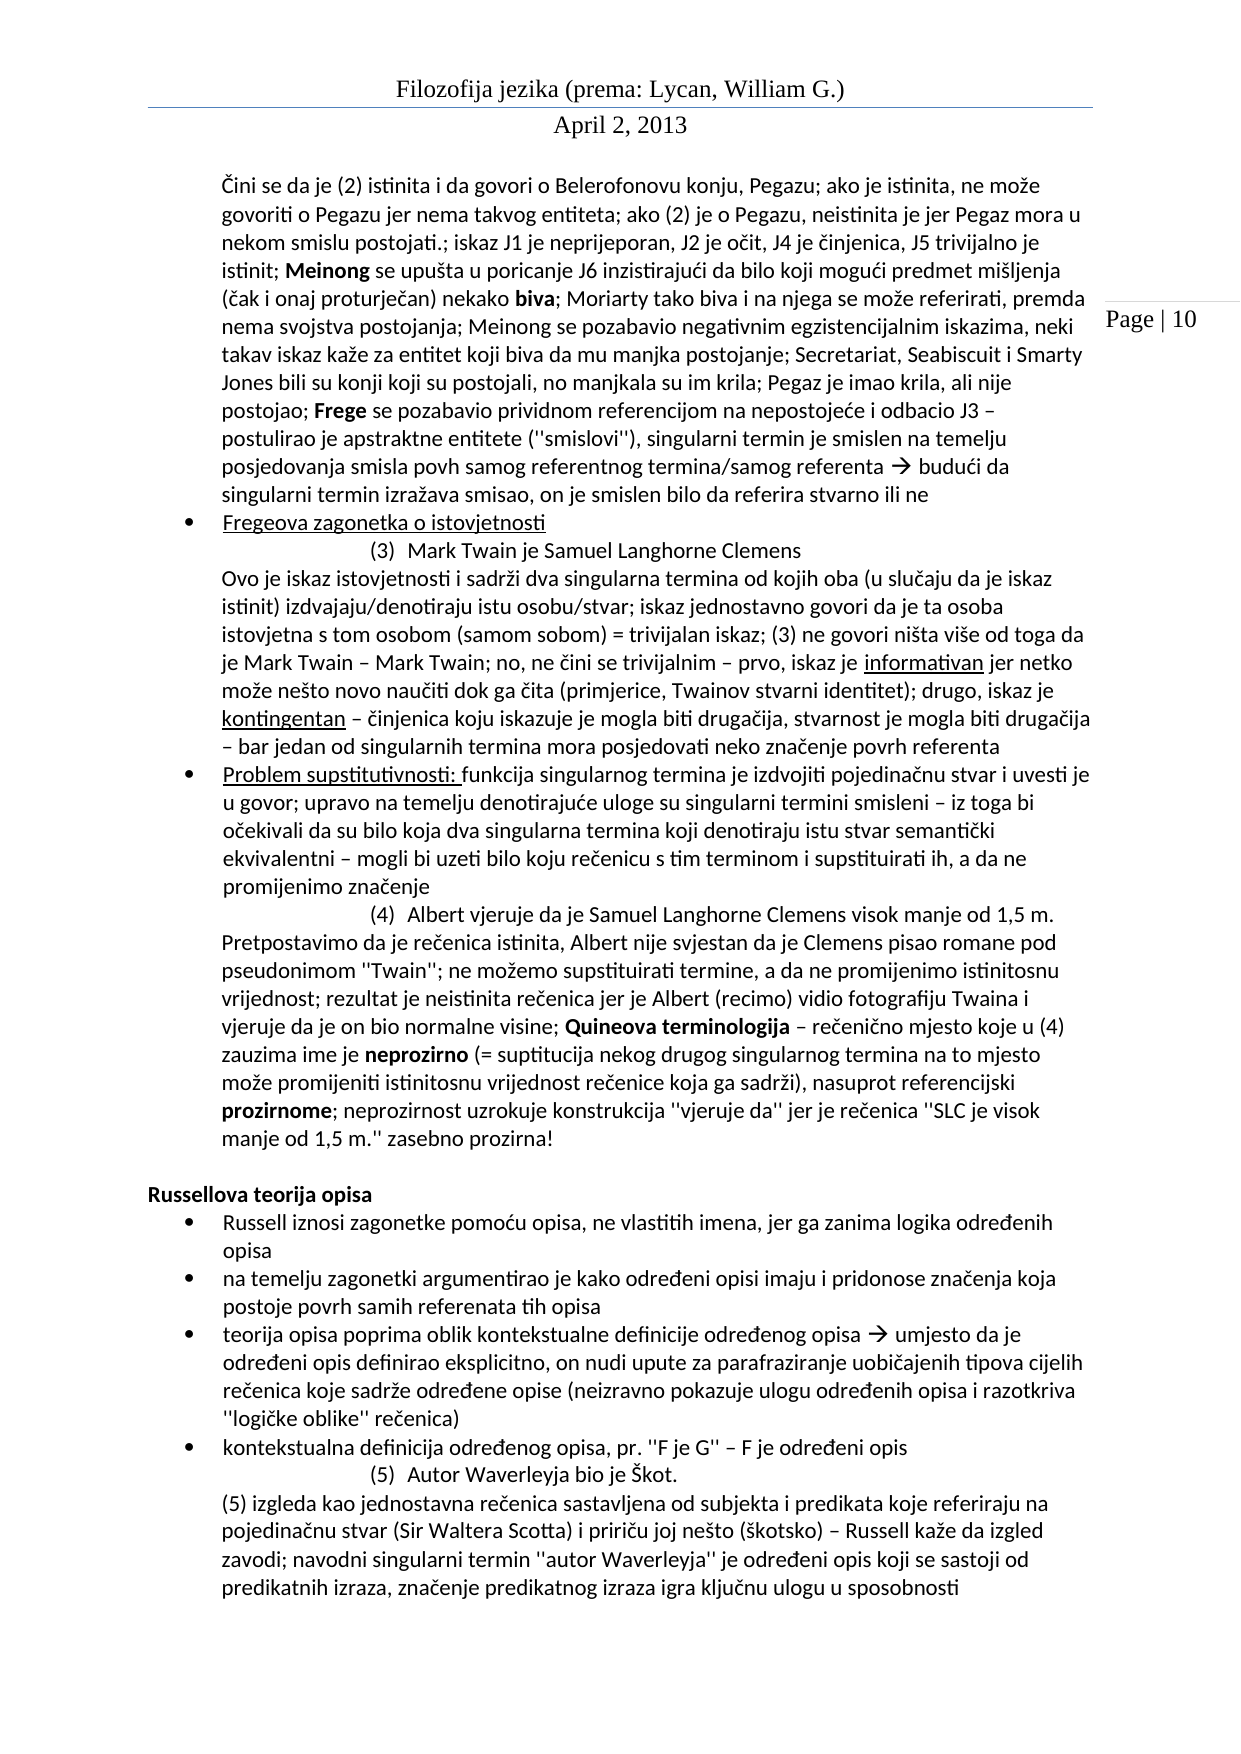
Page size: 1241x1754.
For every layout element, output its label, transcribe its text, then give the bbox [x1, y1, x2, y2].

list Albert vjeruje da je Samuel Langhorne Clemens visok manje od 1,5 m. [369, 900, 1093, 928]
list Fregeova zagonetka o istovjetnosti [185, 508, 1093, 536]
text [221, 1489, 1093, 1601]
list Čini se da je (2) istinita i da govori o Belerofonovu konju, Pegazu; ako je istinita, ne može govoriti o Pegazu jer nema takvog entiteta; ako (2) je o Pegazu, neistinita je jer Pegaz mora u nekom smislu postojati.; iskaz J1 je neprijeporan, J2 je očit, J4 je činjenica, J5 trivijalno je istinit; Meinong se upušta u poricanje J6 inzistirajući da bilo koji mogući predmet mišljenja (čak i onaj proturječan) nekako biva; Moriarty tako biva i na njega se može referirati, premda nema svojstva postojanja; Meinong se pozabavio negativnim egzistencijalnim iskazima, neki takav iskaz kaže za entitet koji biva da mu manjka postojanje; Secretariat, Seabiscuit i Smarty Jones bili su konji koji su postojali, no manjkala su im krila; Pegaz je imao krila, ali nije postojao; Frege se pozabavio prividnom referencijom na nepostojeće i odbacio J3 – postulirao je apstraktne entitete (''smislovi''), singularni termin je smislen na temelju posjedovanja smisla povh samog referentnog termina/samog referenta budući da singularni termin izražava smisao, on je smislen bilo da referira stvarno ili ne [221, 172, 1093, 508]
list Russell iznosi zagonetke pomoću opisa, ne vlastitih imena, jer ga zanima logika određenih opisa [185, 1208, 1093, 1264]
list Mark Twain je Samuel Langhorne Clemens [369, 536, 1093, 564]
list Problem supstitutivnosti: funkcija singularnog termina je izdvojiti pojedinačnu stvar i uvesti je u govor; upravo na temelju denotirajuće uloge su singularni termini smisleni – iz toga bi očekivali da su bilo koja dva singularna termina koji denotiraju istu stvar semantički ekvivalentni – mogli bi uzeti bilo koju rečenicu s tim terminom i supstituirati ih, a da ne promijenimo značenje [185, 760, 1093, 900]
list Autor Waverleyja bio je Škot. [369, 1461, 1093, 1489]
list Pretpostavimo da je rečenica istinita, Albert nije svjestan da je Clemens pisao romane pod pseudonimom ''Twain''; ne možemo supstituirati termine, a da ne promijenimo istinitosnu vrijednost; rezultat je neistinita rečenica jer je Albert (recimo) vidio fotografiju Twaina i vjeruje da je on bio normalne visine; Quineova terminologija – rečenično mjesto koje u (4) zauzima ime je neprozirno (= suptitucija nekog drugog singularnog termina na to mjesto može promijeniti istinitosnu vrijednost rečenice koja ga sadrži), nasuprot referencijski prozirnome; neprozirnost uzrokuje konstrukcija ''vjeruje da'' jer je rečenica ''SLC je visok manje od 1,5 m.'' zasebno prozirna! [221, 928, 1093, 1152]
list Ovo je iskaz istovjetnosti i sadrži dva singularna termina od kojih oba (u slučaju da je iskaz istinit) izdvajaju/denotiraju istu osobu/stvar; iskaz jednostavno govori da je ta osoba istovjetna s tom osobom (samom sobom) = trivijalan iskaz; (3) ne govori ništa više od toga da je Mark Twain – Mark Twain; no, ne čini se trivijalnim – prvo, iskaz je informativan jer netko može nešto novo naučiti dok ga čita (primjerice, Twainov stvarni identitet); drugo, iskaz je kontingentan – činjenica koju iskazuje je mogla biti drugačija, stvarnost je mogla biti drugačija – bar jedan od singularnih termina mora posjedovati neko značenje povrh referenta [221, 564, 1093, 760]
list kontekstualna definicija određenog opisa, pr. ''F je G'' – F je određeni opis [185, 1433, 1093, 1461]
list na temelju zagonetki argumentirao je kako određeni opisi imaju i pridonose značenja koja postoje povrh samih referenata tih opisa [185, 1264, 1093, 1321]
list Russellova teorija opisa [148, 1180, 1093, 1208]
list teorija opisa poprima oblik kontekstualne definicije određenog opisa umjesto da je određeni opis definirao eksplicitno, on nudi upute za parafraziranje uobičajenih tipova cijelih rečenica koje sadrže određene opise (neizravno pokazuje ulogu određenih opisa i razotkriva ''logičke oblike'' rečenica) [185, 1321, 1093, 1433]
